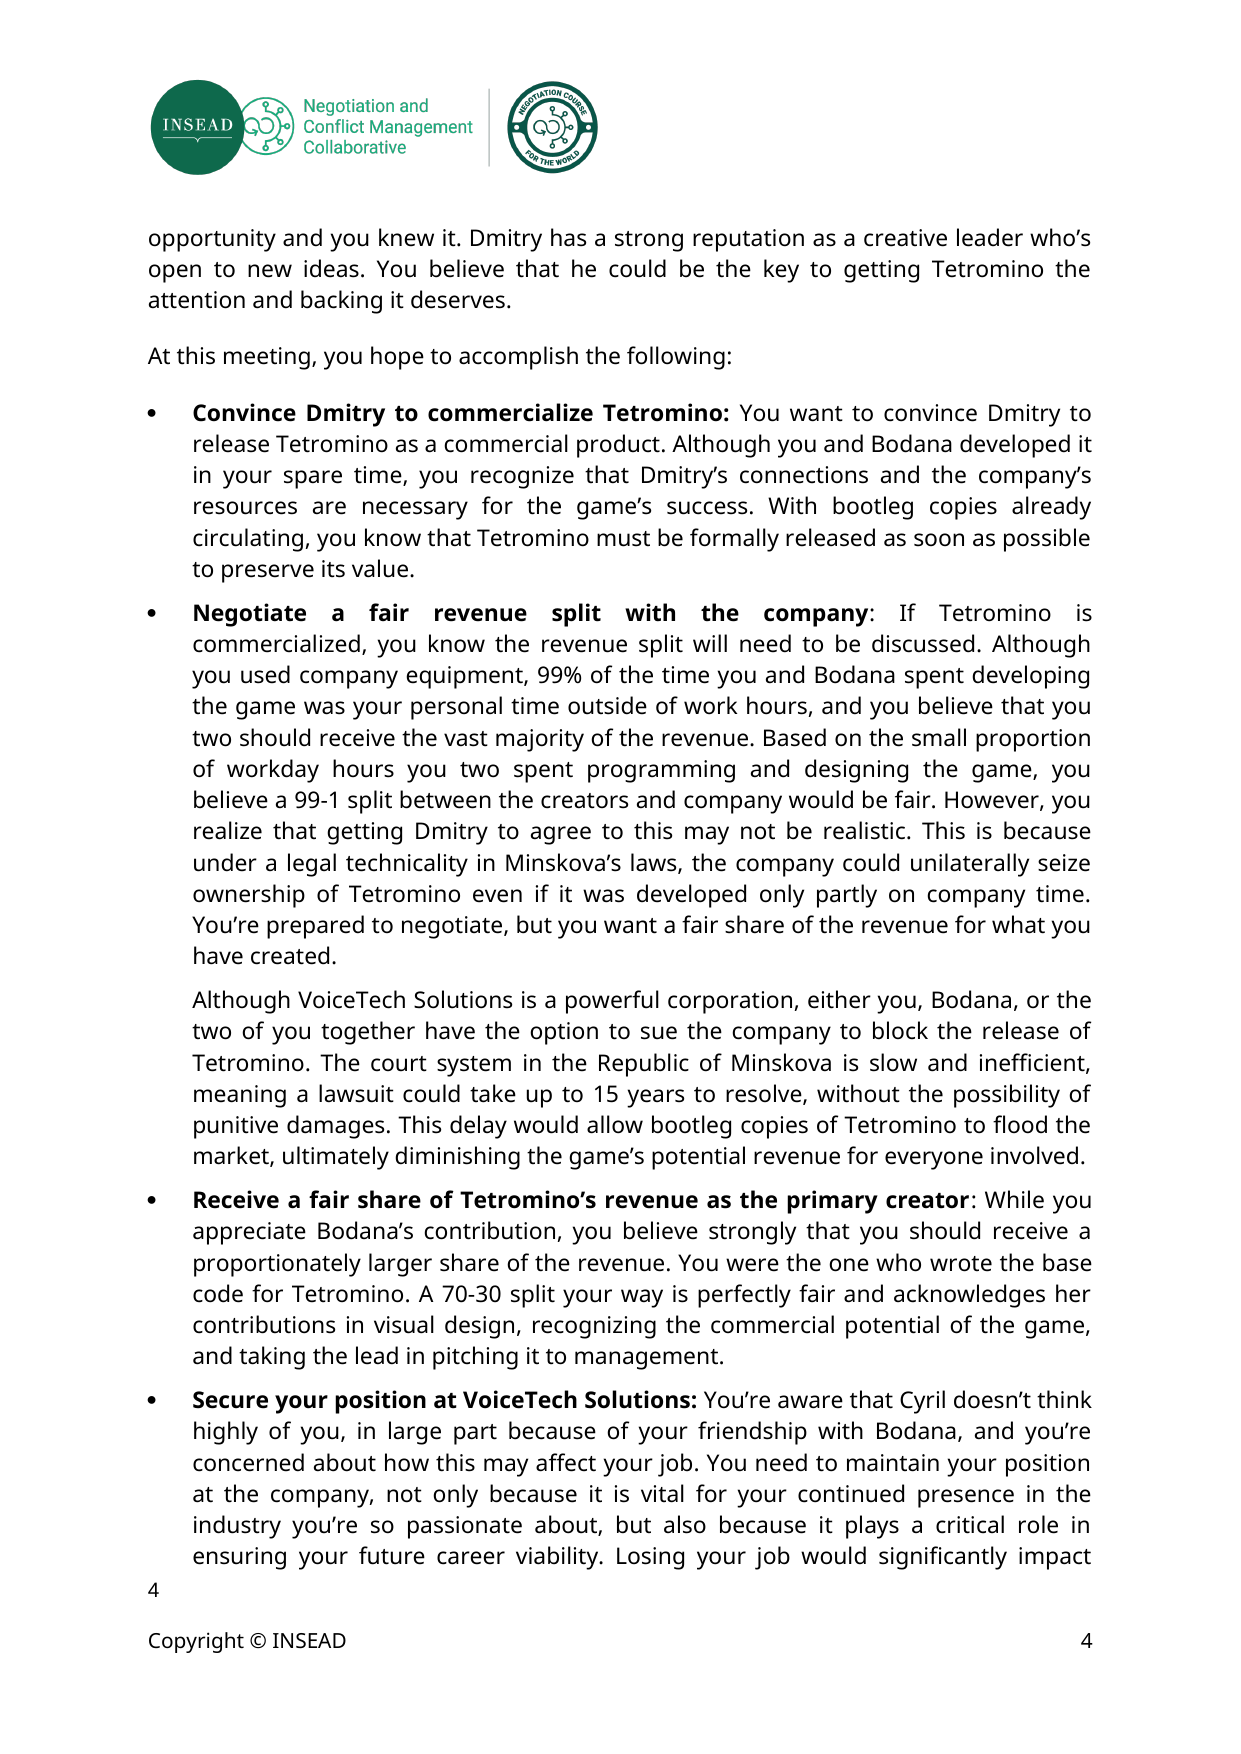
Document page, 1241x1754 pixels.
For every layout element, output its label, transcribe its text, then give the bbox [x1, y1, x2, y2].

text At this meeting, you hope to accomplish the following: [148, 340, 1092, 371]
text Receive a fair share of Tetromino’s revenue as the primary creator: While you appreciate Bodana’s contribution, you believe strongly that you should receive a proportionately larger share of the revenue. You were the one who wrote the base code for Tetromino. A 70-30 split your way is perfectly fair and acknowledges her contributions in visual design, recognizing the commercial potential of the game, and taking the lead in pitching it to management. [148, 1184, 1092, 1371]
text Convince Dmitry to commercialize Tetromino: You want to convince Dmitry to release Tetromino as a commercial product. Although you and Bodana developed it in your spare time, you recognize that Dmitry’s connections and the company’s resources are necessary for the game’s success. With bootleg copies already circulating, you know that Tetromino must be formally released as soon as possible to preserve its value. [148, 396, 1092, 584]
text Negotiate a fair revenue split with the company: If Tetromino is commercialized, you know the revenue split will need to be discussed. Although you used company equipment, 99% of the time you and Bodana spent developing the game was your personal time outside of work hours, and you believe that you two should receive the vast majority of the revenue. Based on the small proportion of workday hours you two spent programming and designing the game, you believe a 99-1 split between the creators and company would be fair. However, you realize that getting Dmitry to agree to this may not be realistic. This is because under a legal technicality in Minskova’s laws, the company could unilaterally seize ownership of Tetromino even if it was developed only partly on company time. You’re prepared to negotiate, but you want a fair share of the revenue for what you have created. [148, 596, 1092, 971]
list Although VoiceTech Solutions is a powerful corporation, either you, Bodana, or the two of you together have the option to sue the company to block the release of Tetromino. The court system in the Republic of Minskova is slow and inefficient, meaning a lawsuit could take up to 15 years to resolve, without the possibility of punitive damages. This delay would allow bootleg copies of Tetromino to flood the market, ultimately diminishing the game’s potential revenue for everyone involved. [192, 984, 1092, 1171]
picture [147, 73, 601, 181]
